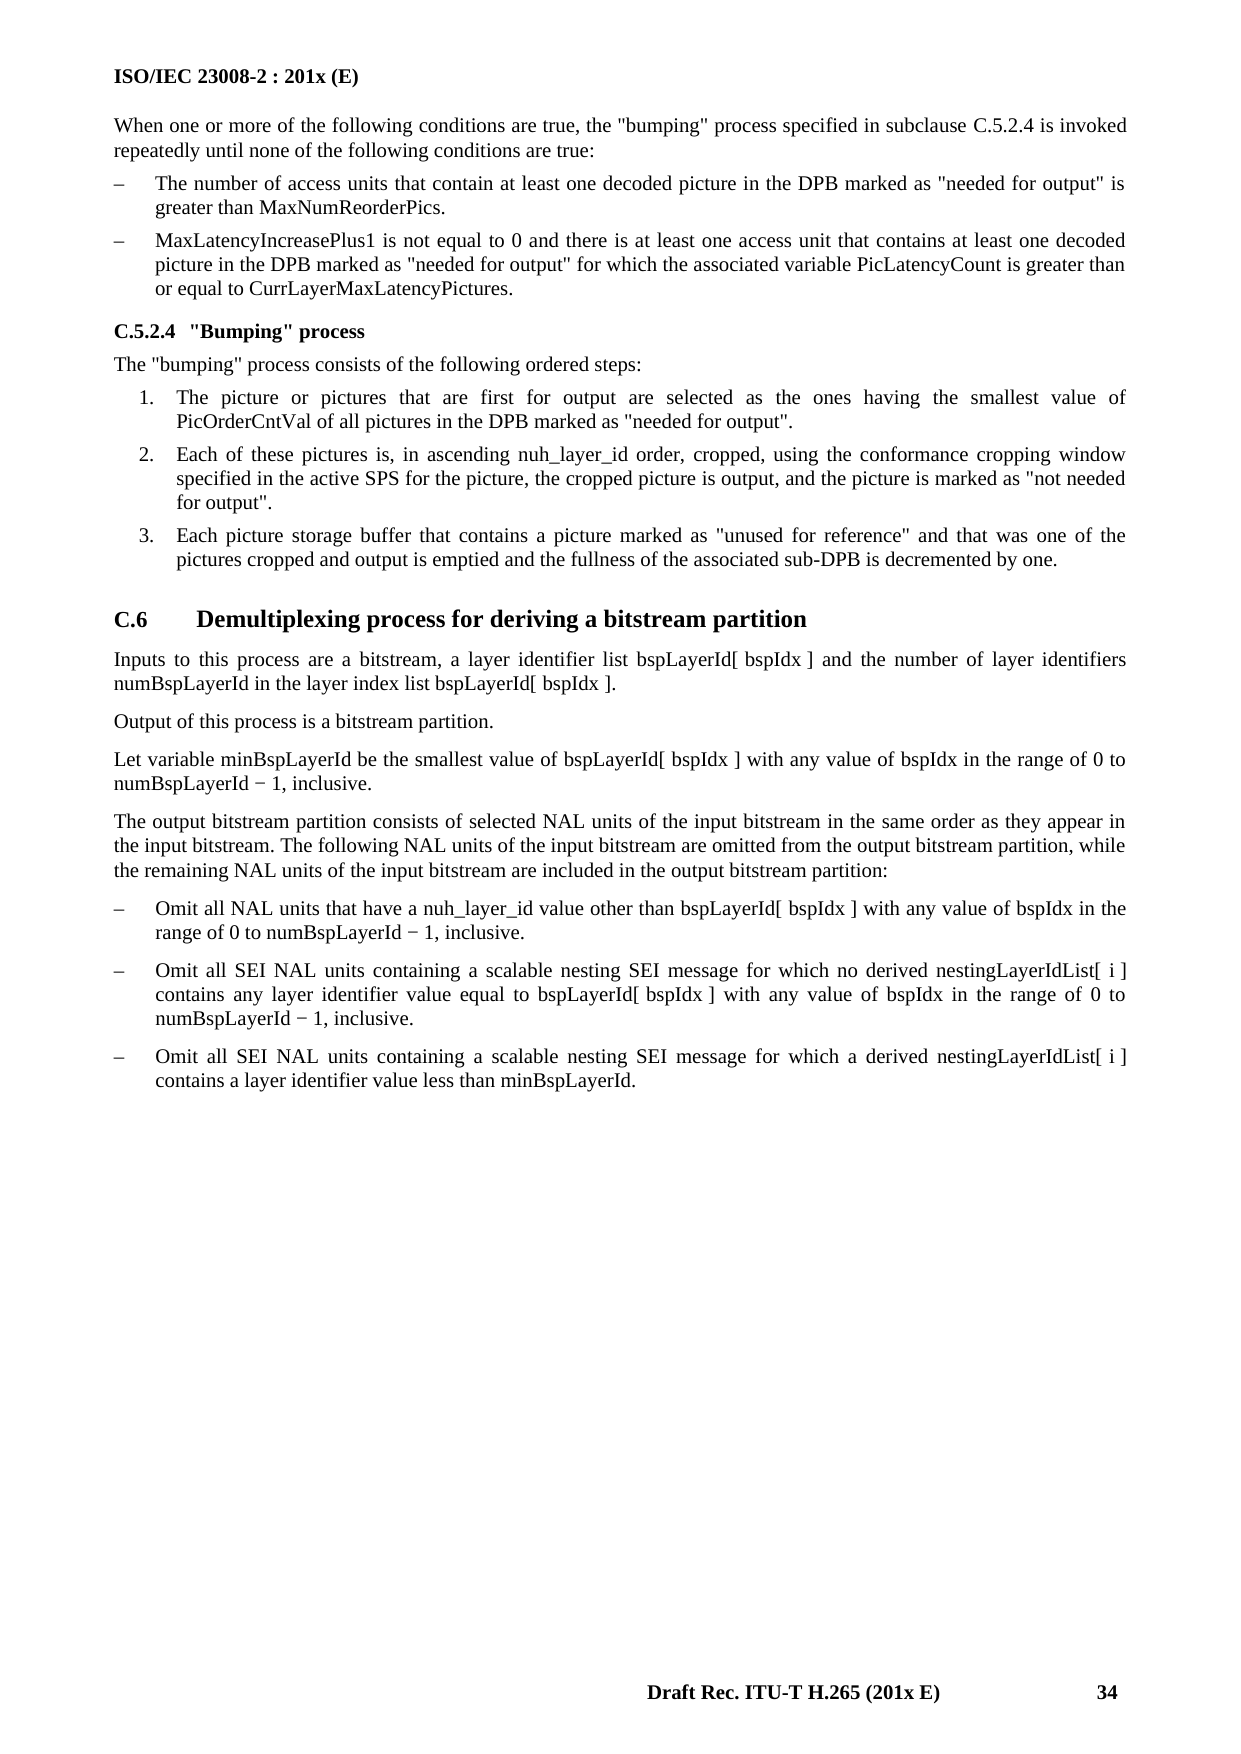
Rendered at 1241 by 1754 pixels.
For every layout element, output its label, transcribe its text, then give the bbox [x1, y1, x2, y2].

text The output bitstream partition consists of selected NAL units of the input bitstream in the same order as they appear in the input bitstream. The following NAL units of the input bitstream are omitted from the output bitstream partition, while the remaining NAL units of the input bitstream are included in the output bitstream partition: [113, 809, 1127, 882]
text – Omit all SEI NAL units containing a scalable nesting SEI message for which no derived nestingLayerIdList[ i ] contains any layer identifier value equal to bspLayerId[ bspIdx ] with any value of bspIdx in the range of 0 to numBspLayerId − 1, inclusive. [113, 958, 1127, 1030]
list "Bumping" process [113, 319, 1127, 343]
list Each of these pictures is, in ascending nuh_layer_id order, cropped, using the conformance cropping window specified in the active SPS for the picture, the cropped picture is output, and the picture is marked as "not needed for output". [138, 442, 1127, 514]
text The "bumping" process consists of the following ordered steps: [113, 352, 1127, 376]
text Inputs to this process are a bitstream, a layer identifier list bspLayerId[ bspIdx ] and the number of layer identifiers numBspLayerId in the layer index list bspLayerId[ bspIdx ]. [113, 647, 1127, 695]
list The picture or pictures that are first for output are selected as the ones having the smallest value of PicOrderCntVal of all pictures in the DPB marked as "needed for output". [138, 385, 1127, 433]
list Each picture storage buffer that contains a picture marked as "unused for reference" and that was one of the pictures cropped and output is emptied and the fullness of the associated sub-DPB is decremented by one. [138, 523, 1127, 571]
text Output of this process is a bitstream partition. [113, 709, 1127, 733]
text When one or more of the following conditions are true, the "bumping" process specified in subclause C.5.2.4 is invoked repeatedly until none of the following conditions are true: [113, 113, 1127, 162]
text – Omit all SEI NAL units containing a scalable nesting SEI message for which a derived nestingLayerIdList[ i ] contains a layer identifier value less than minBspLayerId. [113, 1044, 1127, 1092]
text – MaxLatencyIncreasePlus1 is not equal to 0 and there is at least one access unit that contains at least one decoded picture in the DPB marked as "needed for output" for which the associated variable PicLatencyCount is greater than or equal to CurrLayerMaxLatencyPictures. [113, 228, 1127, 300]
text – The number of access units that contain at least one decoded picture in the DPB marked as "needed for output" is greater than MaxNumReorderPics. [113, 171, 1127, 219]
text – Omit all NAL units that have a nuh_layer_id value other than bspLayerId[ bspIdx ] with any value of bspIdx in the range of 0 to numBspLayerId − 1, inclusive. [113, 896, 1127, 944]
text Let variable minBspLayerId be the smallest value of bspLayerId[ bspIdx ] with any value of bspIdx in the range of 0 to numBspLayerId − 1, inclusive. [113, 747, 1127, 795]
list Demultiplexing process for deriving a bitstream partition [113, 604, 1127, 632]
